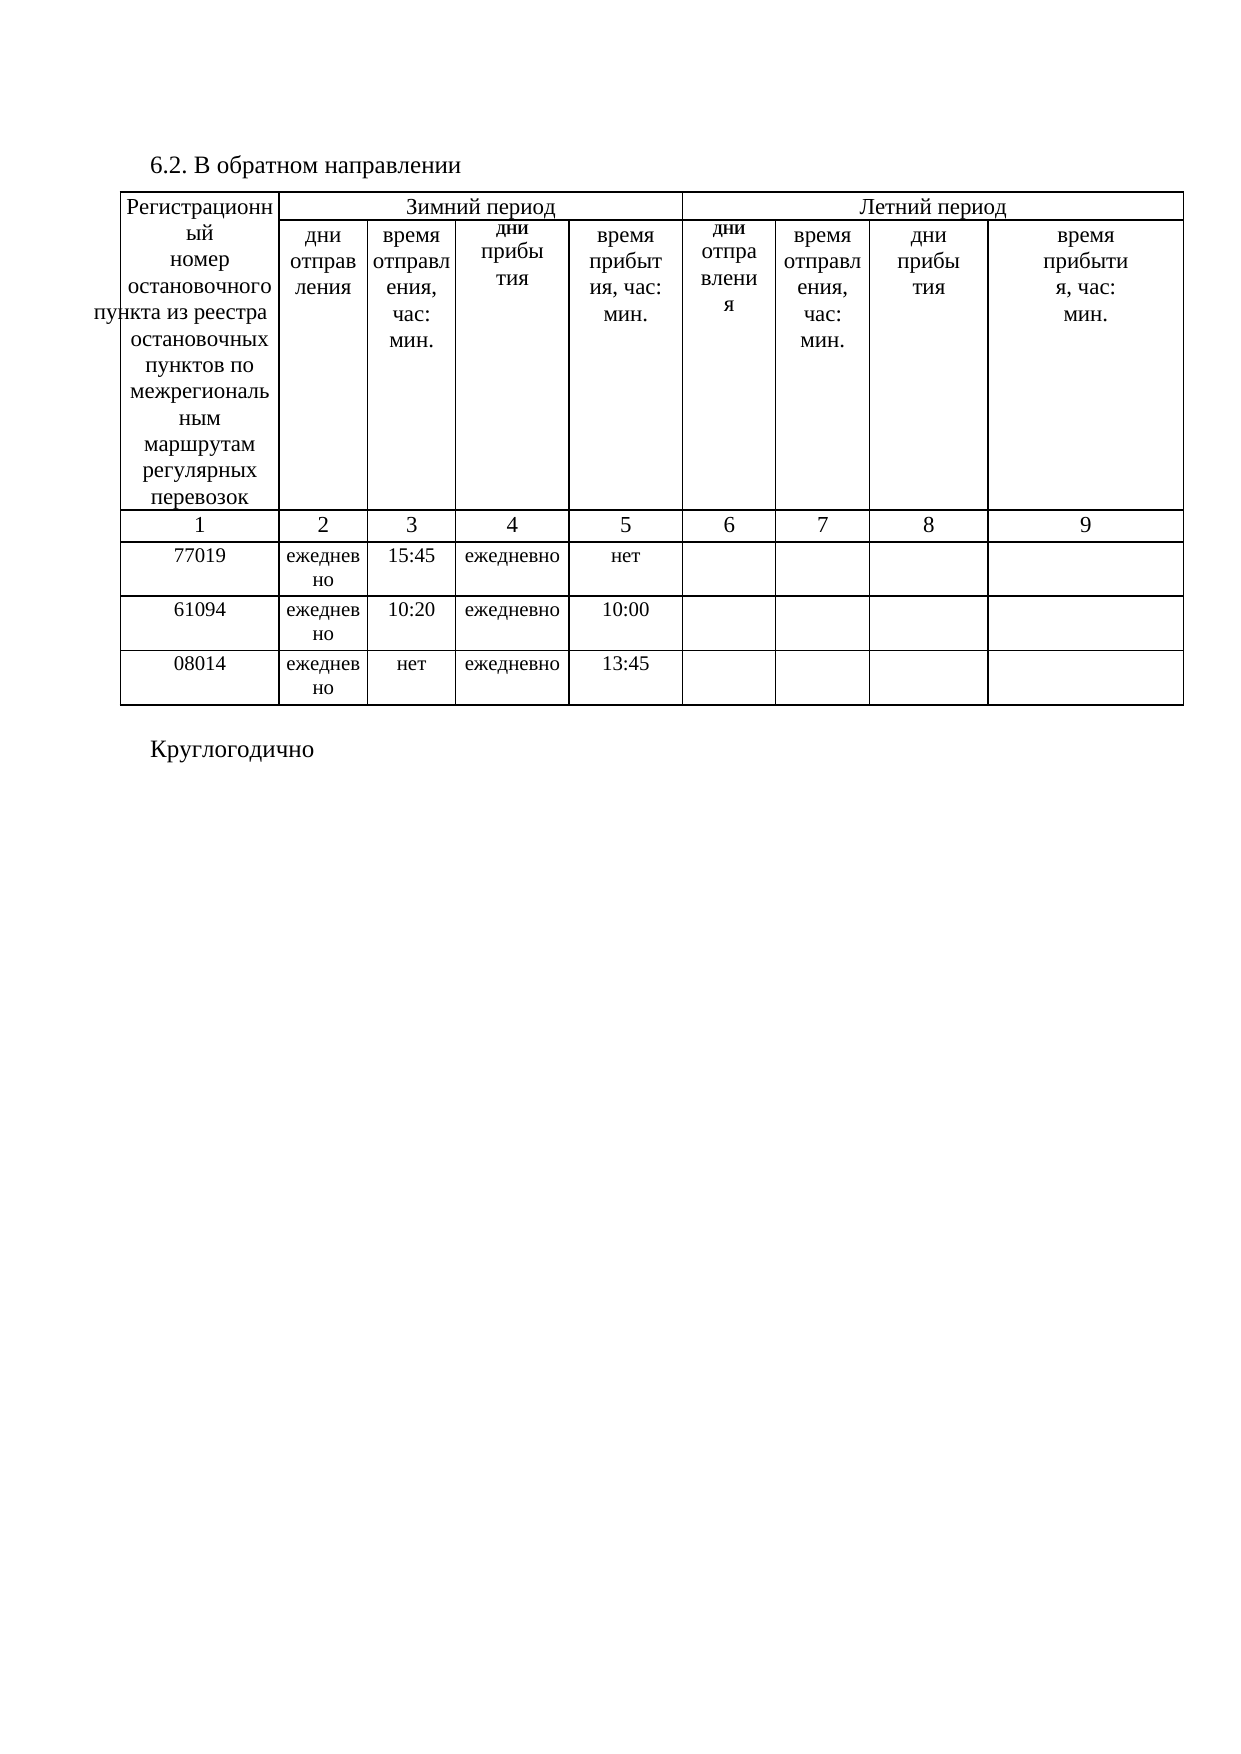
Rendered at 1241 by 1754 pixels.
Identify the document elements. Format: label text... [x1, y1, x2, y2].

table_header Летний период [683, 193, 1183, 219]
table_cell 10:20 [368, 597, 455, 650]
table_cell 2 [280, 511, 367, 541]
table_cell 3 [368, 511, 455, 541]
table_cell 08014 [121, 651, 278, 704]
table_header Регистрационный номер остановочного пункта из реестра остановочных пунктов по межрегиональным маршрутам регулярных перевозок [121, 193, 278, 509]
text 6.2. В обратном направлении [150, 150, 1090, 179]
table_cell [683, 597, 775, 650]
table_cell 61094 [121, 597, 278, 650]
table_cell дни отправ ления [280, 221, 367, 509]
table_cell 1 [121, 511, 278, 541]
table_cell 6 [683, 511, 775, 541]
table_cell [870, 543, 987, 595]
table_cell [989, 651, 1183, 704]
table_cell ДНИ отпра влени я [683, 221, 775, 509]
table_cell 5 [570, 511, 682, 541]
table_cell [989, 597, 1183, 650]
table_cell [683, 543, 775, 595]
table_cell нет [368, 651, 455, 704]
table_cell 7 [776, 511, 869, 541]
table_cell 4 [456, 511, 568, 541]
table_header Зимний период [280, 193, 682, 219]
table_cell [683, 651, 775, 704]
table_cell время прибыт ия, час: мин. [570, 221, 682, 509]
table_cell ДНИ прибы тия [456, 221, 568, 509]
table_cell нет [570, 543, 682, 595]
table_cell 15:45 [368, 543, 455, 595]
table_cell [776, 543, 869, 595]
table_cell ежедневно [280, 651, 367, 704]
table_cell [989, 543, 1183, 595]
table_cell ежедневно [280, 543, 367, 595]
table_cell 13:45 [570, 651, 682, 704]
table_cell 8 [870, 511, 987, 541]
table_cell [870, 651, 987, 704]
table_cell [776, 651, 869, 704]
table_cell 9 [989, 511, 1183, 541]
table_cell ежедневно [456, 543, 568, 595]
table_cell время прибыти я, час: мин. [989, 221, 1183, 509]
table_cell ежедневно [280, 597, 367, 650]
table_cell [870, 597, 987, 650]
table_cell [776, 597, 869, 650]
table_cell время отправл ения, час: мин. [368, 221, 455, 509]
table_cell 10:00 [570, 597, 682, 650]
table_cell дни прибы тия [870, 221, 987, 509]
table_cell время отправл ения, час: мин. [776, 221, 869, 509]
table_cell ежедневно [456, 651, 568, 704]
text Круглогодично [150, 734, 1090, 763]
table_cell 77019 [121, 543, 278, 595]
table_cell ежедневно [456, 597, 568, 650]
